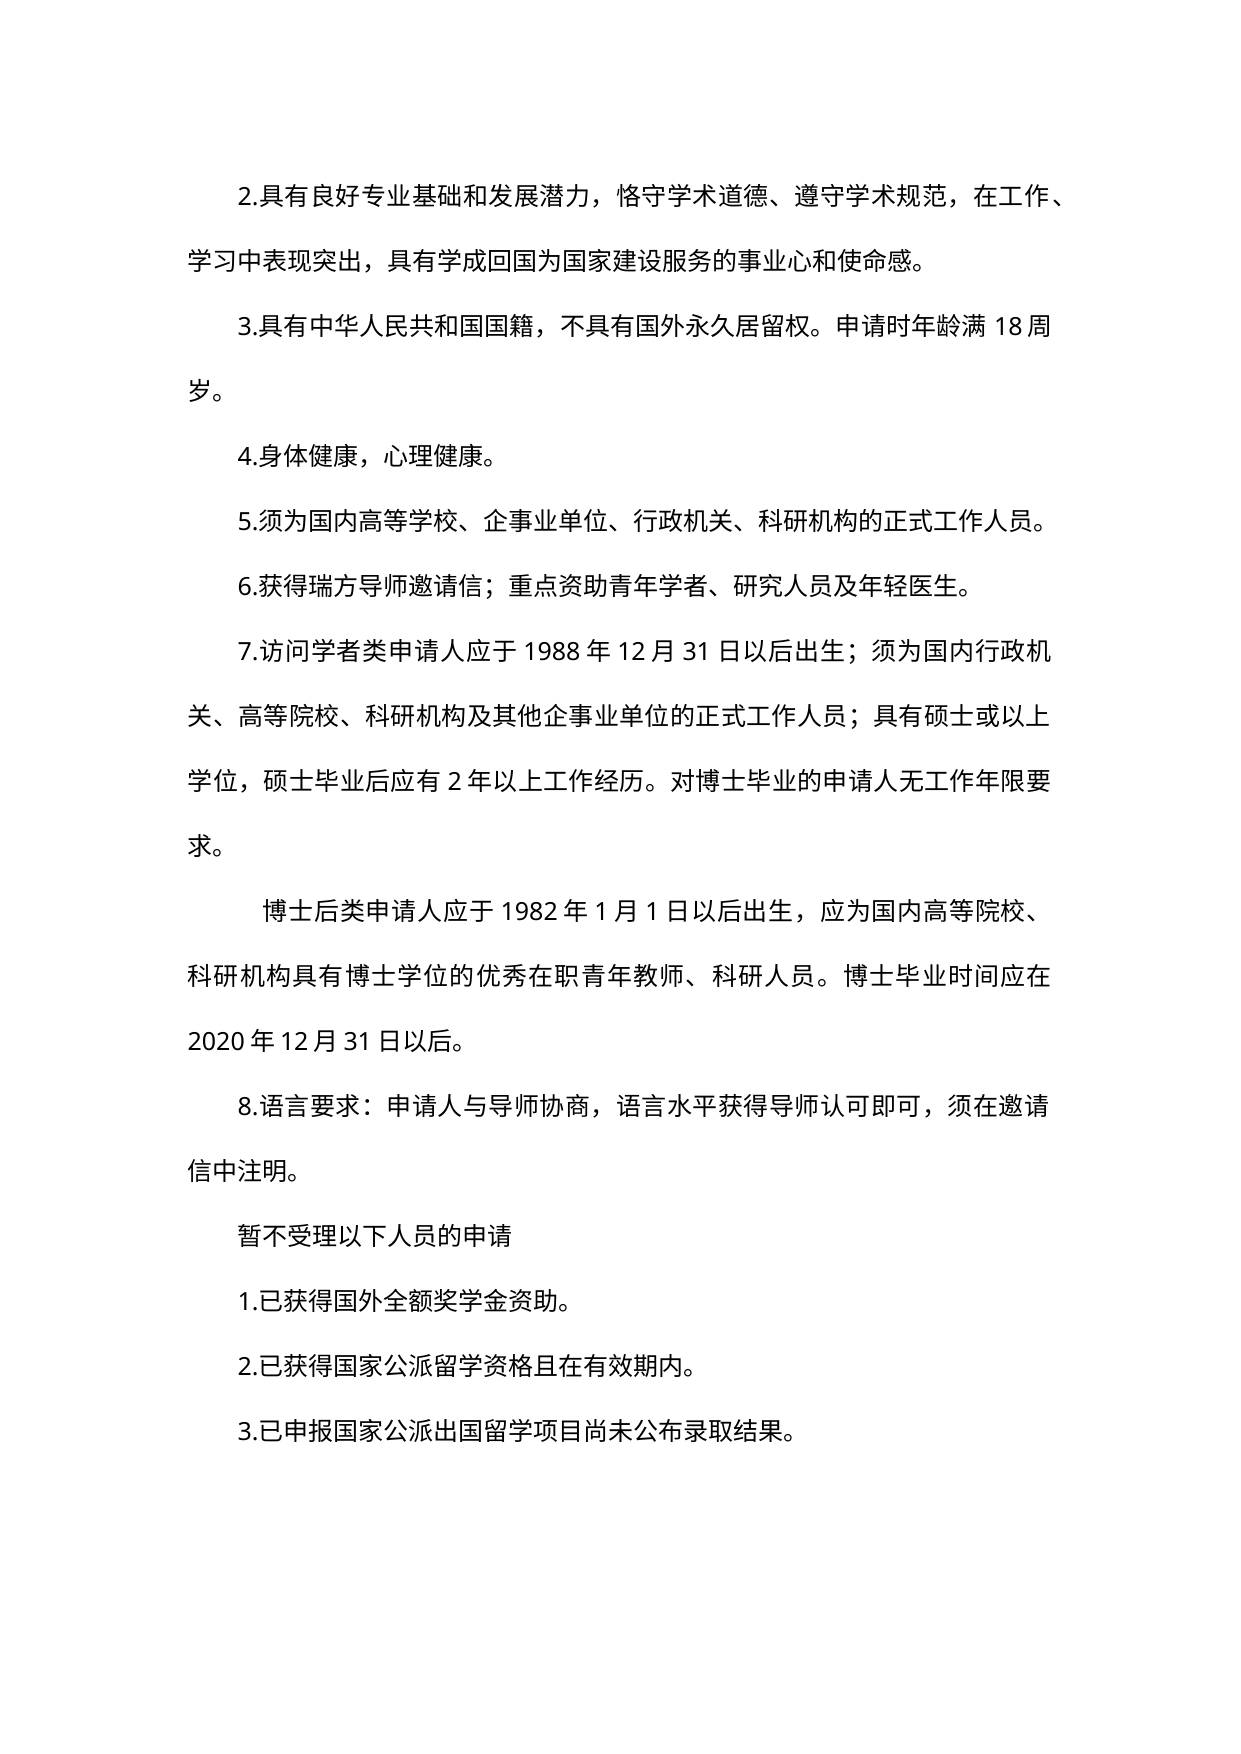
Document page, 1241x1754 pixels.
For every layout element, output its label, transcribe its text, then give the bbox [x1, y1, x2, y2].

text 1.已获得国外全额奖学金资助。 [187, 1267, 1053, 1332]
text 博士后类申请人应于1982年1月1日以后出生，应为国内高等院校、科研机构具有博士学位的优秀在职青年教师、科研人员。博士毕业时间应在2020年12月31日以后。 [187, 877, 1053, 1072]
text 7.访问学者类申请人应于1988年12月31日以后出生；须为国内行政机关、高等院校、科研机构及其他企事业单位的正式工作人员；具有硕士或以上学位，硕士毕业后应有2年以上工作经历。对博士毕业的申请人无工作年限要求。 [187, 617, 1053, 877]
text 3.具有中华人民共和国国籍，不具有国外永久居留权。申请时年龄满18周岁。 [187, 292, 1053, 422]
text 6.获得瑞方导师邀请信；重点资助青年学者、研究人员及年轻医生。 [187, 552, 1053, 617]
text 暂不受理以下人员的申请 [187, 1202, 1053, 1267]
text 3.已申报国家公派出国留学项目尚未公布录取结果。 [187, 1397, 1053, 1462]
text 2.具有良好专业基础和发展潜力，恪守学术道德、遵守学术规范，在工作、学习中表现突出，具有学成回国为国家建设服务的事业心和使命感。 [187, 162, 1053, 292]
text 8.语言要求：申请人与导师协商，语言水平获得导师认可即可，须在邀请信中注明。 [187, 1072, 1053, 1202]
text 2.已获得国家公派留学资格且在有效期内。 [187, 1332, 1053, 1397]
text 4.身体健康，心理健康。 [187, 422, 1053, 487]
text 5.须为国内高等学校、企事业单位、行政机关、科研机构的正式工作人员。 [187, 487, 1053, 552]
